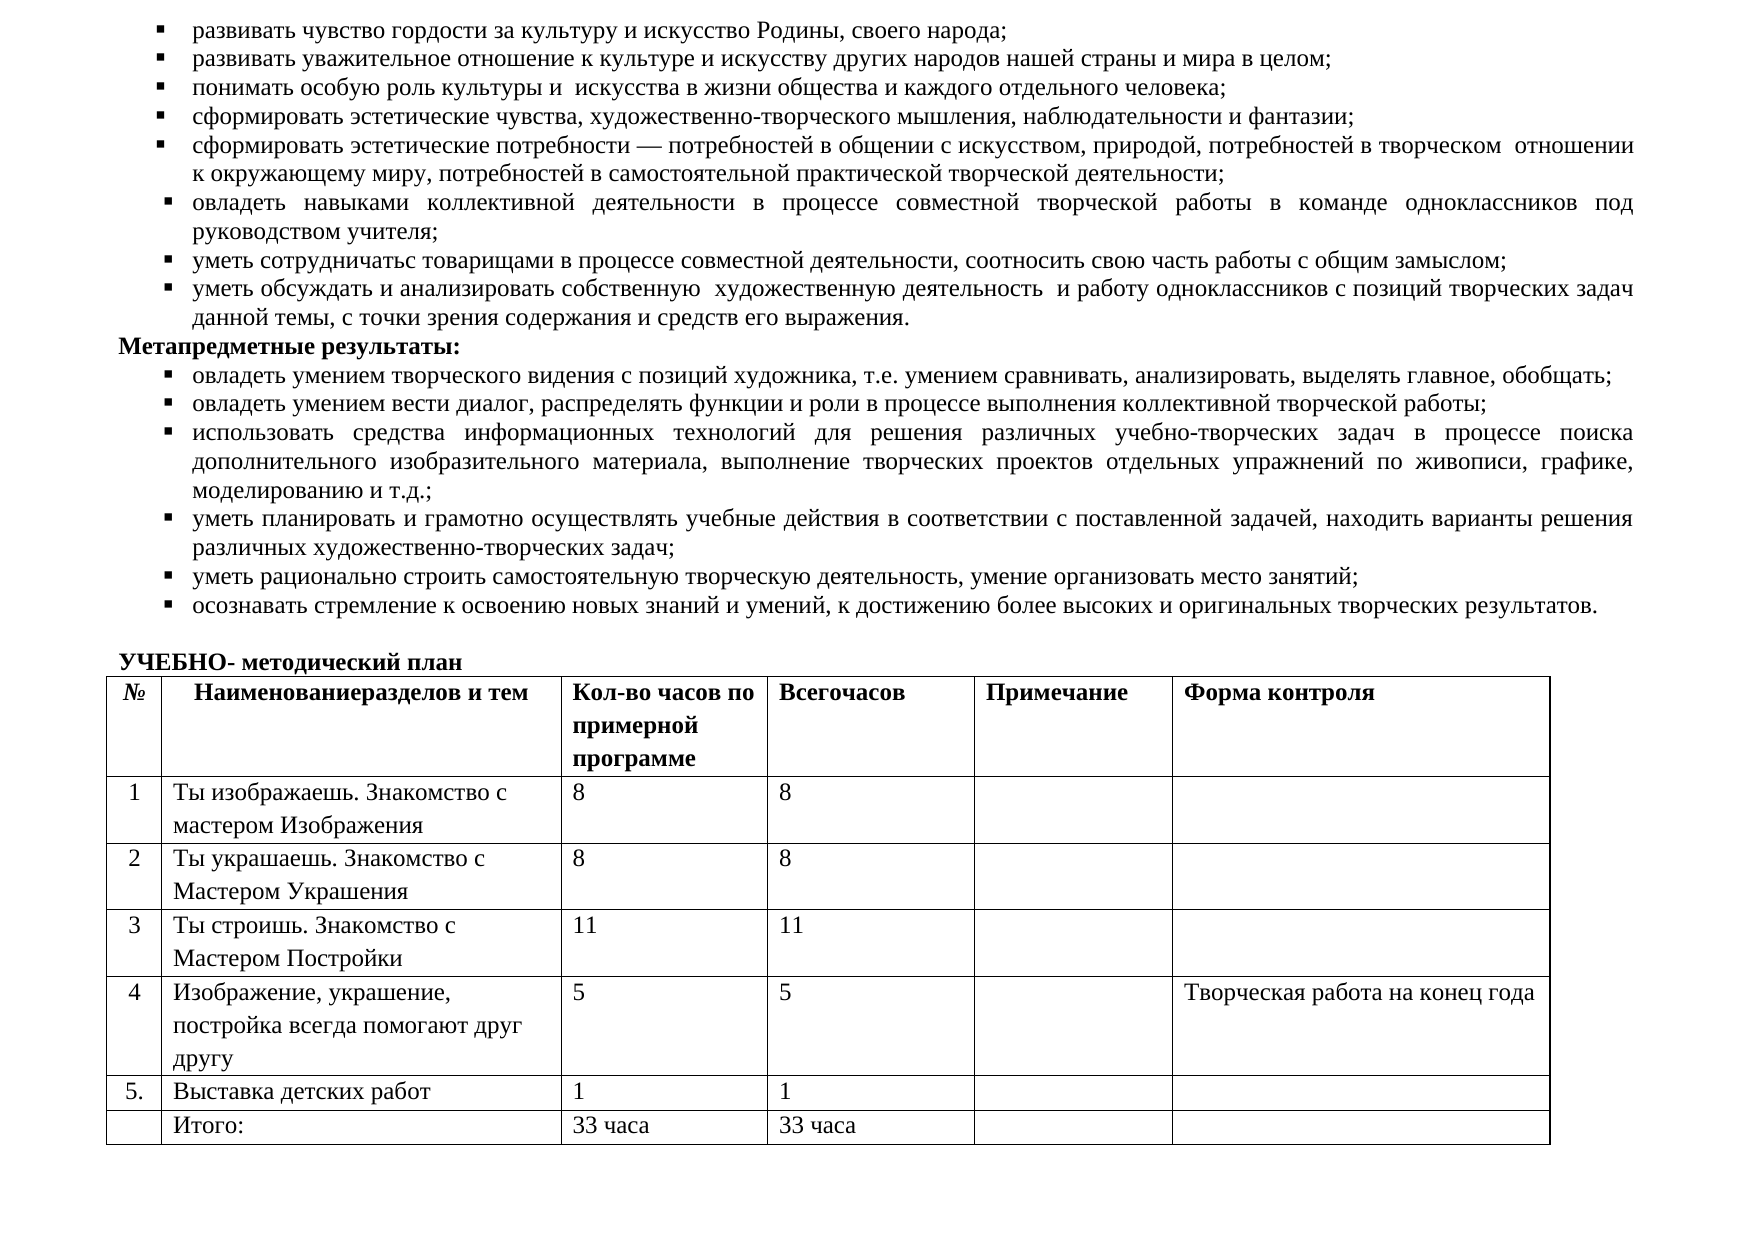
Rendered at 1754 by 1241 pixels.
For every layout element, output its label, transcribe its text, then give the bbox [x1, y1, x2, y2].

table_cell 1 [562, 1076, 767, 1109]
table_header Всегочасов [768, 677, 974, 776]
table_cell Изображение, украшение, постройка всегда помогают друг другу [162, 977, 561, 1075]
table_header Форма контроля [1173, 677, 1549, 776]
list уметь рационально строить самостоятельную творческую деятельность, умение организовать место занятий; [162, 561, 1635, 590]
table_header Примечание [975, 677, 1172, 776]
text УЧЕБНО- методический план [118, 647, 1636, 676]
list овладеть умением вести диалог, распределять функции и роли в процессе выполнения коллективной творческой работы; [162, 388, 1635, 417]
table_cell Ты строишь. Знакомство с Мастером Постройки [162, 910, 561, 976]
table_cell 8 [562, 777, 767, 842]
table_cell 2 [107, 844, 161, 909]
table_cell Ты изображаешь. Знакомство с мастером Изображения [162, 777, 561, 842]
table_cell 33 часа [768, 1111, 974, 1143]
text Метапредметные результаты: [118, 331, 1639, 360]
list осознавать стремление к освоению новых знаний и умений, к достижению более высоких и оригинальных творческих результатов. [162, 590, 1635, 618]
list использовать средства информационных технологий для решения различных учебно-творческих задач в процессе поиска дополнительного изобразительного материала, выполнение творческих проектов отдельных упражнений по живописи, графике, моделированию и т.д.; [162, 417, 1635, 503]
list овладеть умением творческого видения с позиций художника, т.е. умением сравнивать, анализировать, выделять главное, обобщать; [162, 360, 1635, 388]
table_cell 1 [768, 1076, 974, 1109]
table_cell Итого: [162, 1111, 561, 1143]
table_cell [107, 1111, 161, 1143]
table_cell 1 [107, 777, 161, 842]
table_cell 11 [562, 910, 767, 976]
table_cell Творческая работа на конец года [1173, 977, 1549, 1075]
table_cell 8 [562, 844, 767, 909]
table_cell 33 часа [562, 1111, 767, 1143]
list развивать уважительное отношение к культуре и искусству других народов нашей страны и мира в целом; [154, 43, 1635, 72]
table_cell [975, 1111, 1172, 1143]
list уметь обсуждать и анализировать собственную художественную деятельность и работу одноклассников с позиций творческих задач данной темы, с точки зрения содержания и средств его выражения. [162, 273, 1636, 331]
table_cell [975, 977, 1172, 1075]
list понимать особую роль культуры и искусства в жизни общества и каждого отдельного человека; [154, 72, 1635, 101]
table_header Кол-во часов по примерной программе [562, 677, 767, 776]
list развивать чувство гордости за культуру и искусство Родины, своего народа; [154, 15, 1635, 43]
list овладеть навыками коллективной деятельности в процессе совместной творческой работы в команде одноклассников под руководством учителя; [162, 187, 1636, 245]
list сформировать эстетические чувства, художественно-творческого мышления, наблюдательности и фантазии; [154, 101, 1635, 130]
table_cell 5 [562, 977, 767, 1075]
table_cell [1173, 910, 1549, 976]
table_cell [975, 1076, 1172, 1109]
table_cell [975, 910, 1172, 976]
table_cell [1173, 844, 1549, 909]
table_cell Выставка детских работ [162, 1076, 561, 1109]
table_cell 8 [768, 844, 974, 909]
table_cell Ты украшаешь. Знакомство с Мастером Украшения [162, 844, 561, 909]
table_cell 5 [768, 977, 974, 1075]
table_cell [1173, 777, 1549, 842]
table_cell 5. [107, 1076, 161, 1109]
table_cell 3 [107, 910, 161, 976]
list сформировать эстетические потребности — потребностей в общении с искусством, природой, потребностей в творческом отношении к окружающему миру, потребностей в самостоятельной практической творческой деятельности; [154, 130, 1635, 187]
table_cell [975, 844, 1172, 909]
table_cell [1173, 1076, 1549, 1109]
table_cell 4 [107, 977, 161, 1075]
table_cell 11 [768, 910, 974, 976]
list уметь планировать и грамотно осуществлять учебные действия в соответствии с поставленной задачей, находить варианты решения различных художественно-творческих задач; [162, 503, 1635, 561]
table_cell [1173, 1111, 1549, 1143]
list уметь сотрудничатьс товарищами в процессе совместной деятельности, соотносить свою часть работы с общим замыслом; [162, 245, 1636, 273]
table_cell 8 [768, 777, 974, 842]
table_header № [107, 677, 161, 776]
table_cell [975, 777, 1172, 842]
table_header Наименованиеразделов и тем [162, 677, 561, 776]
